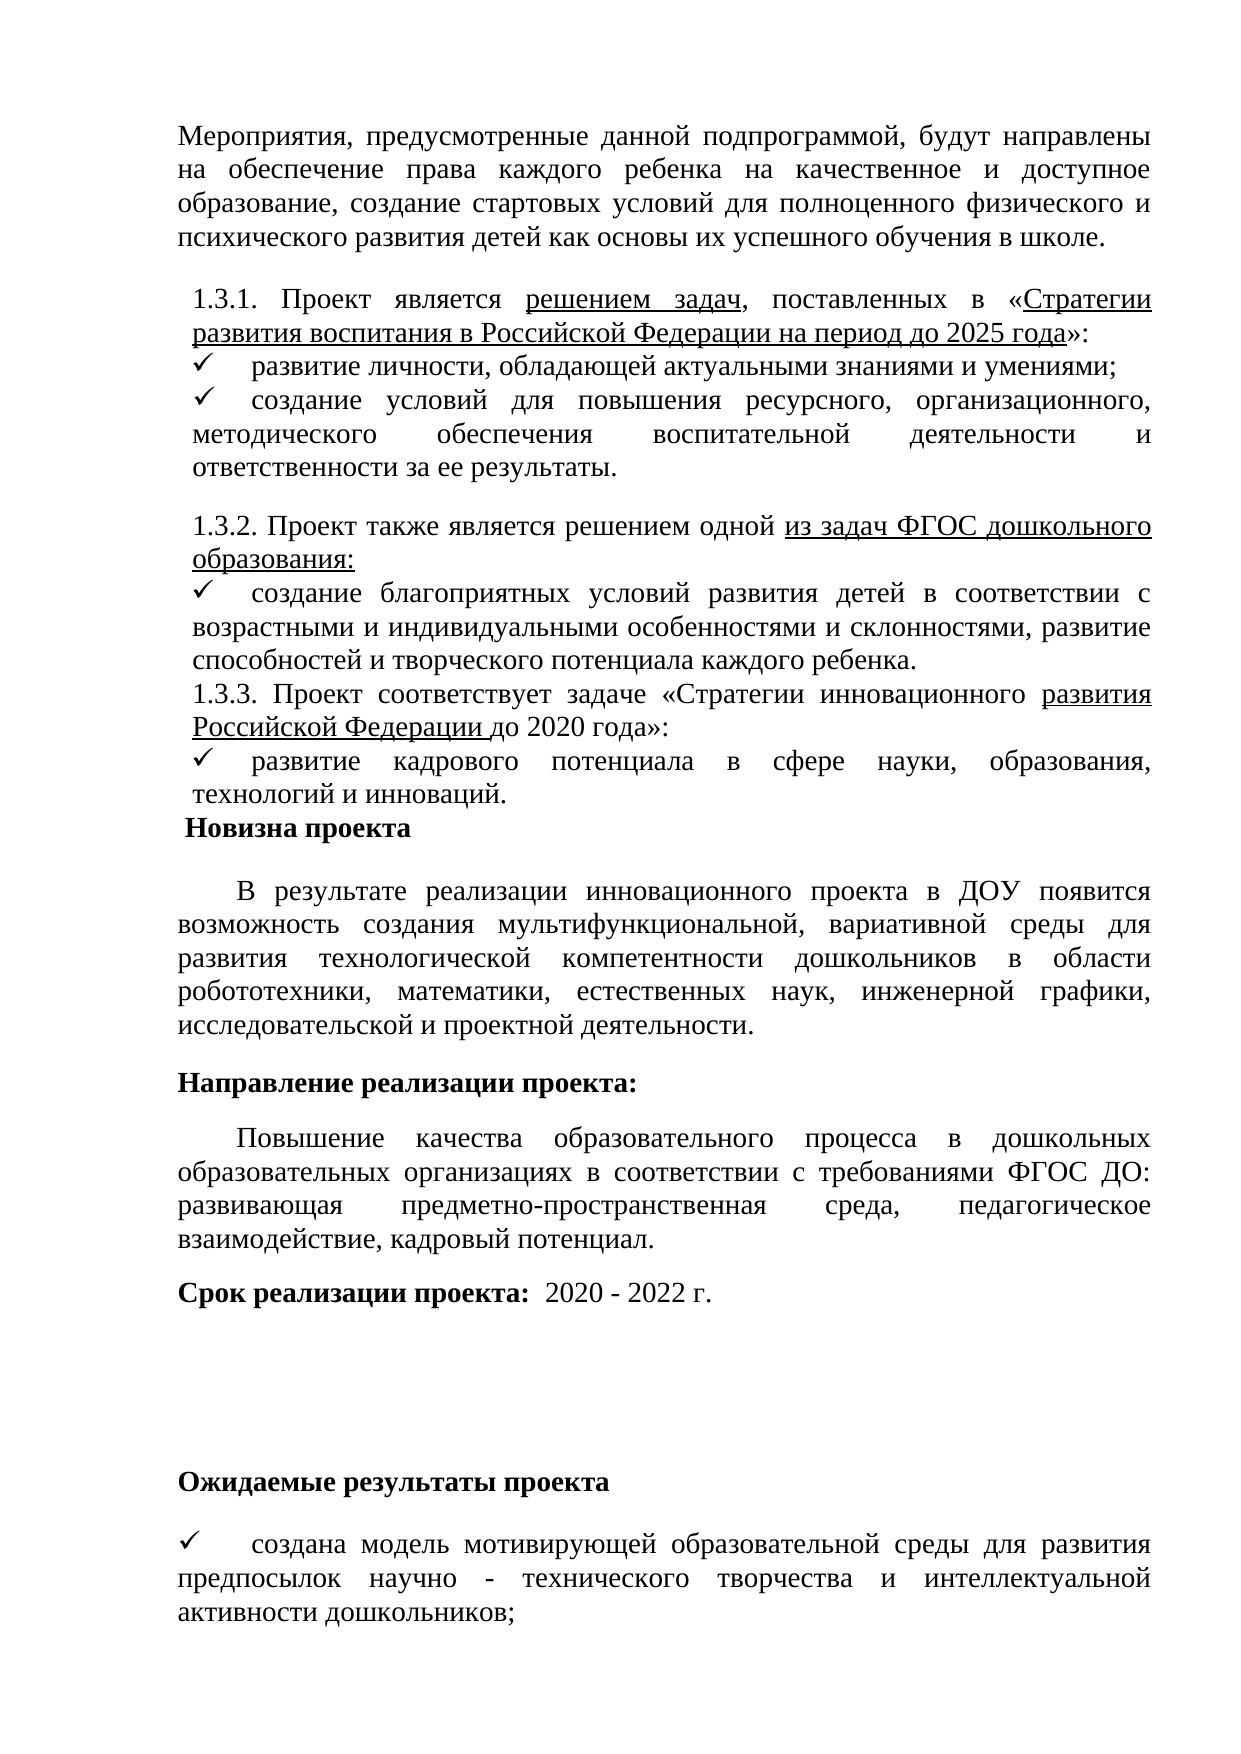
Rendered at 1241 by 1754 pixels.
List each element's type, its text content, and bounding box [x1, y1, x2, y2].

text Срок реализации проекта: 2020 - 2022 г. [177, 1276, 1152, 1309]
text Новизна проекта [177, 810, 1152, 843]
list развитие личности, обладающей актуальными знаниями и умениями; [191, 348, 1152, 382]
text Ожидаемые результаты проекта [177, 1464, 1152, 1497]
text В результате реализации инновационного проекта в ДОУ появится возможность создания мультифункциональной, вариативной среды для развития технологической компетентности дошкольников в области робототехники, математики, естественных наук, инженерной графики, исследовательской и проектной деятельности. [177, 873, 1152, 1040]
text 1.3.1. Проект является решением задач, поставленных в «Стратегии развития воспитания в Российской Федерации на период до 2025 года»: [192, 281, 1152, 348]
text 1.3.3. Проект соответствует задаче «Стратегии инновационного развития Российской Федерации до 2020 года»: [192, 676, 1152, 743]
text 1.3.2. Проект также является решением одной из задач ФГОС дошкольного образования: [192, 508, 1152, 575]
text Повышение качества образовательного процесса в дошкольных образовательных организациях в соответствии с требованиями ФГОС ДО: развивающая предметно-пространственная среда, педагогическое взаимодействие, кадровый потенциал. [177, 1120, 1152, 1254]
list создана модель мотивирующей образовательной среды для развития предпосылок научно - технического творчества и интеллектуальной активности дошкольников; [177, 1526, 1152, 1627]
text Мероприятия, предусмотренные данной подпрограммой, будут направлены на обеспечение права каждого ребенка на качественное и доступное образование, создание стартовых условий для полноценного физического и психического развития детей как основы их успешного обучения в школе. [177, 118, 1152, 252]
list создание условий для повышения ресурсного, организационного, методического обеспечения воспитательной деятельности и ответственности за ее результаты. [192, 382, 1152, 483]
text Направление реализации проекта: [177, 1065, 1152, 1099]
list создание благоприятных условий развития детей в соответствии с возрастными и индивидуальными особенностями и склонностями, развитие способностей и творческого потенциала каждого ребенка. [191, 575, 1152, 676]
list развитие кадрового потенциала в сфере науки, образования, технологий и инноваций. [191, 743, 1152, 810]
